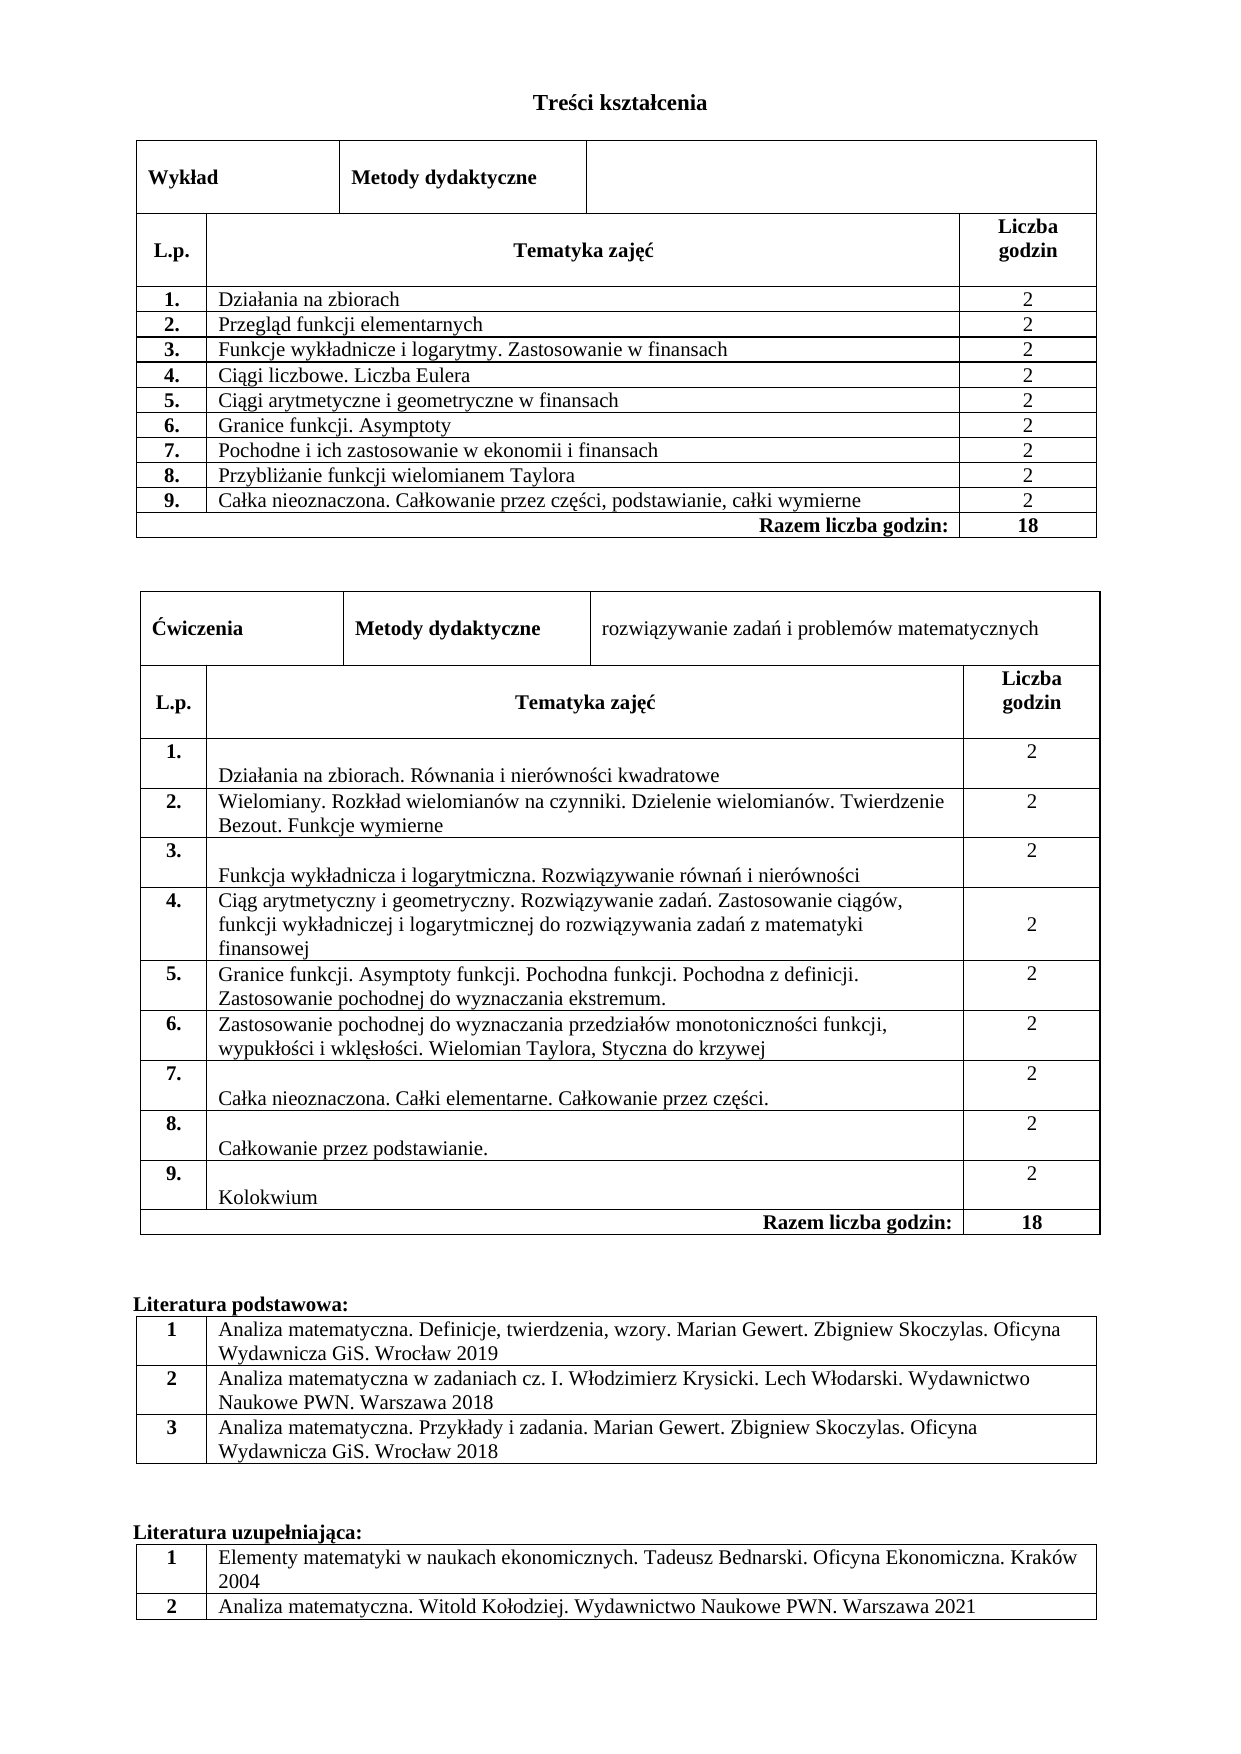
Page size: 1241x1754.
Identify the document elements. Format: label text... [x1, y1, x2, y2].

table_cell 1. [141, 739, 206, 787]
table_header Elementy matematyki w naukach ekonomicznych. Tadeusz Bednarski. Oficyna Ekonomiczna. Kraków 2004 [207, 1545, 1096, 1593]
table_cell 2 [964, 888, 1099, 960]
table_header rozwiązywanie zadań i problemów matematycznych [591, 592, 1099, 664]
table_cell Wielomiany. Rozkład wielomianów na czynniki. Dzielenie wielomianów. Twierdzenie Bezout. Funkcje wymierne [207, 789, 963, 837]
table_header [587, 141, 1096, 213]
table_cell 5. [137, 388, 206, 412]
table_cell 3. [141, 838, 206, 887]
table_cell L.p. [137, 214, 206, 286]
table_cell 2 [960, 388, 1096, 412]
table_cell 9. [137, 488, 206, 512]
table_header Ćwiczenia [141, 592, 343, 664]
table_cell Działania na zbiorach [207, 287, 959, 311]
table_cell Razem liczba godzin: [137, 513, 959, 537]
table_cell 2. [141, 789, 206, 837]
table_cell Ciągi arytmetyczne i geometryczne w finansach [207, 388, 959, 412]
table_cell Całkowanie przez podstawianie. [207, 1111, 963, 1159]
table_cell Przegląd funkcji elementarnych [207, 312, 959, 336]
table_cell 2 [960, 413, 1096, 437]
table_cell Analiza matematyczna. Przykłady i zadania. Marian Gewert. Zbigniew Skoczylas. Oficyna Wydawnicza GiS. Wrocław 2018 [207, 1415, 1096, 1463]
table_cell 3 [137, 1415, 206, 1463]
table_cell Granice funkcji. Asymptoty funkcji. Pochodna funkcji. Pochodna z definicji. Zastosowanie pochodnej do wyznaczania ekstremum. [207, 961, 963, 1010]
table_cell 2 [960, 338, 1096, 361]
table_cell Tematyka zajęć [207, 666, 963, 738]
table_cell Całka nieoznaczona. Całkowanie przez części, podstawianie, całki wymierne [207, 488, 959, 512]
table_cell 8. [141, 1111, 206, 1159]
table_header Analiza matematyczna. Definicje, twierdzenia, wzory. Marian Gewert. Zbigniew Skoczylas. Oficyna Wydawnicza GiS. Wrocław 2019 [207, 1317, 1096, 1365]
table_cell Ciąg arytmetyczny i geometryczny. Rozwiązywanie zadań. Zastosowanie ciągów, funkcji wykładniczej i logarytmicznej do rozwiązywania zadań z matematyki finansowej [207, 888, 963, 960]
table_cell 18 [960, 513, 1096, 537]
table_cell Liczba godzin [964, 666, 1099, 738]
table_cell 2 [964, 1161, 1099, 1209]
table_header 1 [137, 1545, 206, 1593]
table_cell Liczba godzin [960, 214, 1096, 286]
table_cell 2 [960, 312, 1096, 336]
table_cell 2 [964, 1111, 1099, 1159]
text Literatura podstawowa: [133, 1291, 1092, 1316]
table_cell 4. [137, 363, 206, 387]
table_cell Funkcja wykładnicza i logarytmiczna. Rozwiązywanie równań i nierówności [207, 838, 963, 887]
table_cell 2 [964, 838, 1099, 887]
table_cell 2 [964, 739, 1099, 787]
table_cell Całka nieoznaczona. Całki elementarne. Całkowanie przez części. [207, 1061, 963, 1110]
table_cell 5. [141, 961, 206, 1010]
text Treści kształcenia [148, 89, 1092, 115]
table_header 1 [137, 1317, 206, 1365]
text Literatura uzupełniająca: [133, 1520, 1092, 1544]
table_cell 3. [137, 338, 206, 361]
table_cell 7. [137, 438, 206, 462]
table_cell Zastosowanie pochodnej do wyznaczania przedziałów monotoniczności funkcji, wypukłości i wklęsłości. Wielomian Taylora, Styczna do krzywej [207, 1011, 963, 1060]
table_cell 2. [137, 312, 206, 336]
table_cell Tematyka zajęć [207, 214, 959, 286]
table_cell 2 [137, 1594, 206, 1618]
table_cell 2 [960, 463, 1096, 487]
table_cell Pochodne i ich zastosowanie w ekonomii i finansach [207, 438, 959, 462]
table_cell 2 [964, 1061, 1099, 1110]
table_cell 4. [141, 888, 206, 960]
table_cell Funkcje wykładnicze i logarytmy. Zastosowanie w finansach [207, 338, 959, 361]
table_cell 6. [137, 413, 206, 437]
table_cell 2 [960, 363, 1096, 387]
table_cell 2 [960, 438, 1096, 462]
table_cell 2 [964, 789, 1099, 837]
table_header Metody dydaktyczne [344, 592, 590, 664]
table_cell Kolokwium [207, 1161, 963, 1209]
table_cell 9. [141, 1161, 206, 1209]
table_cell Ciągi liczbowe. Liczba Eulera [207, 363, 959, 387]
table_cell 2 [964, 1011, 1099, 1060]
table_cell 8. [137, 463, 206, 487]
table_cell 6. [141, 1011, 206, 1060]
table_cell 2 [960, 287, 1096, 311]
table_cell 18 [964, 1210, 1099, 1234]
table_cell Analiza matematyczna. Witold Kołodziej. Wydawnictwo Naukowe PWN. Warszawa 2021 [207, 1594, 1096, 1618]
table_cell Działania na zbiorach. Równania i nierówności kwadratowe [207, 739, 963, 787]
table_cell 2 [964, 961, 1099, 1010]
table_cell L.p. [141, 666, 206, 738]
table_cell Analiza matematyczna w zadaniach cz. I. Włodzimierz Krysicki. Lech Włodarski. Wydawnictwo Naukowe PWN. Warszawa 2018 [207, 1366, 1096, 1414]
table_header Metody dydaktyczne [340, 141, 586, 213]
table_header Wykład [137, 141, 339, 213]
table_cell 2 [137, 1366, 206, 1414]
table_cell Razem liczba godzin: [141, 1210, 963, 1234]
table_cell 7. [141, 1061, 206, 1110]
table_cell 2 [960, 488, 1096, 512]
table_cell Przybliżanie funkcji wielomianem Taylora [207, 463, 959, 487]
table_cell Granice funkcji. Asymptoty [207, 413, 959, 437]
table_cell 1. [137, 287, 206, 311]
